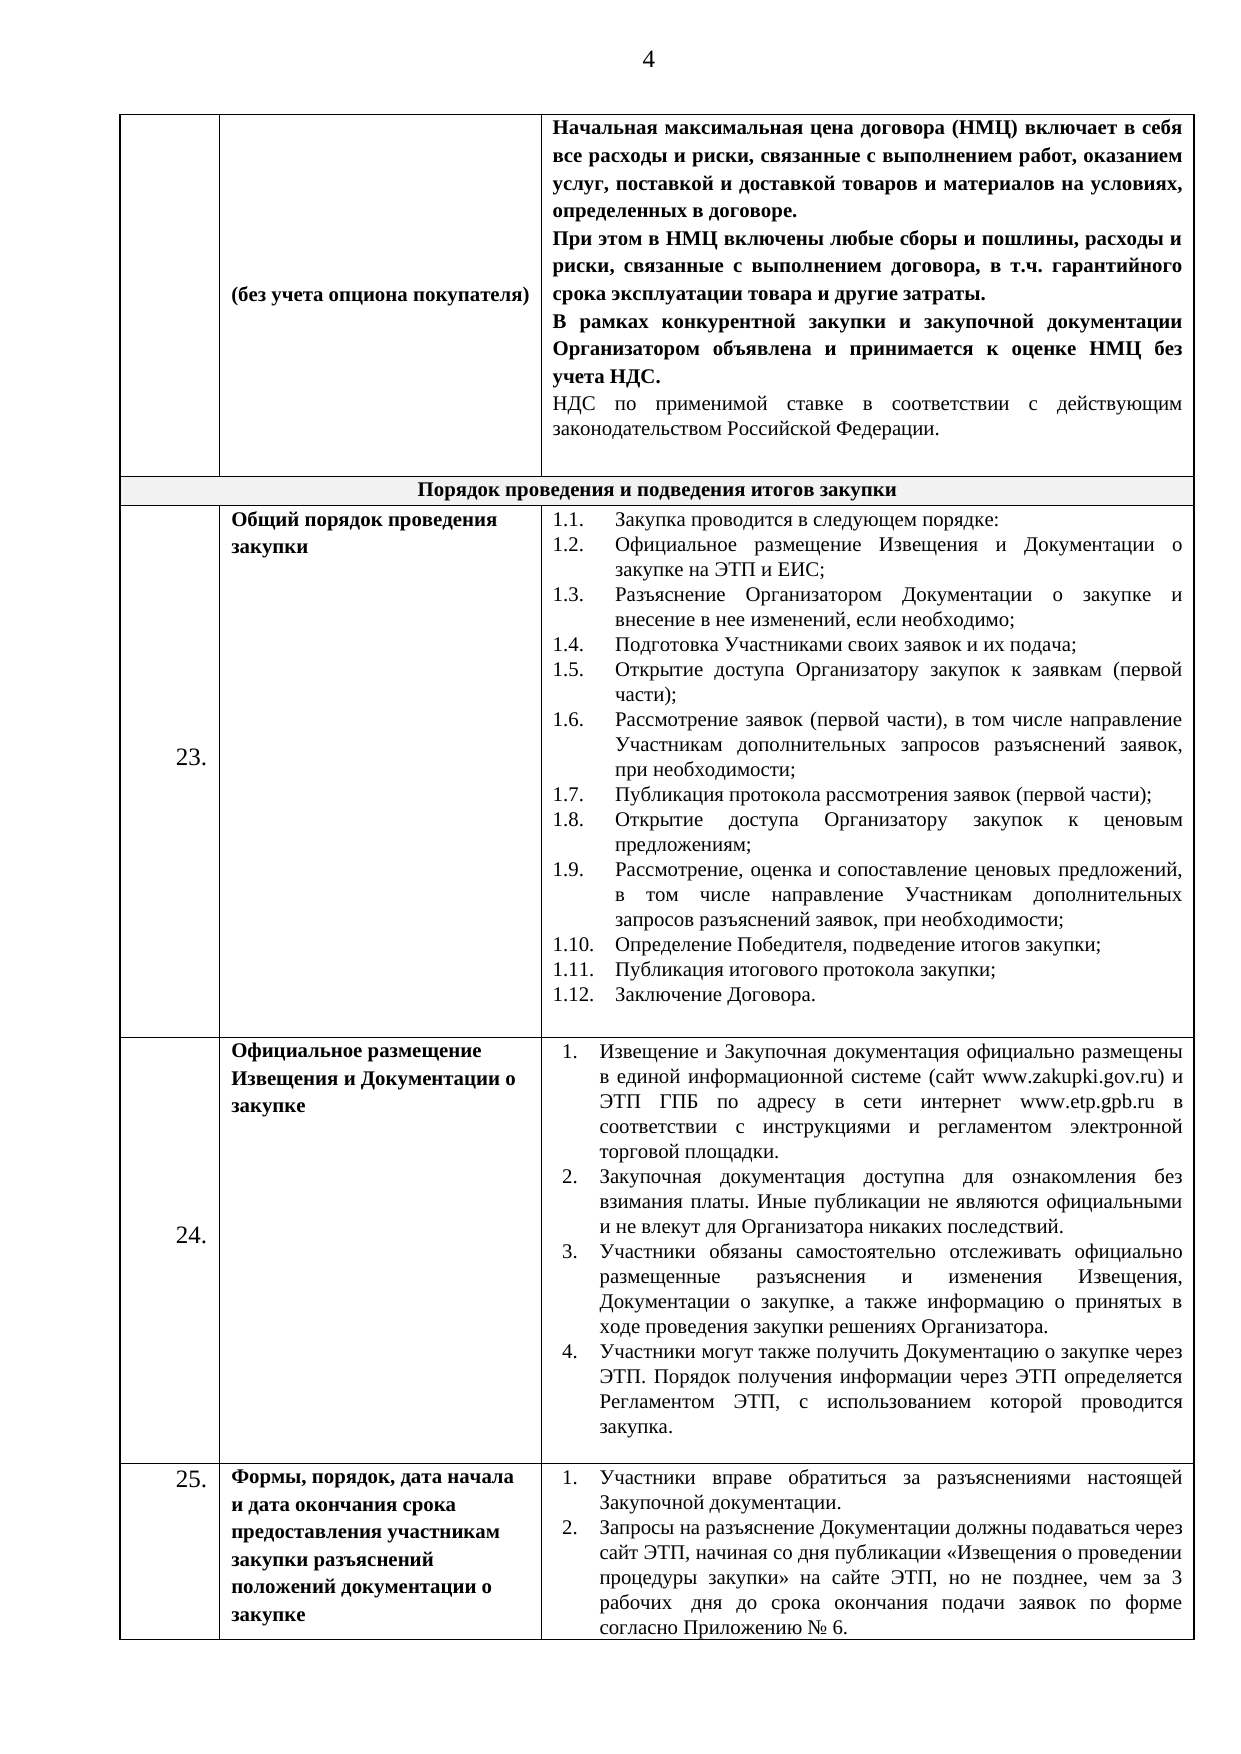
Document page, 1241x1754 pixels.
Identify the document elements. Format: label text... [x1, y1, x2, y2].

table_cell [220, 1464, 541, 1639]
table_cell Закупка проводится в следующем порядке: Официальное размещение Извещения и Документации о закупке на ЭТП и ЕИС; Разъяснение Организатором Документации о закупке и внесение в нее изменений, если необходимо; Подготовка Участниками своих заявок и их подача; Открытие доступа Организатору закупок к заявкам (первой части); Рассмотрение заявок (первой части), в том числе направление Участникам дополнительных запросов разъяснений заявок, при необходимости; Публикация протокола рассмотрения заявок (первой части); Открытие доступа Организатору закупок к ценовым предложениям; Рассмотрение, оценка и сопоставление ценовых предложений, в том числе направление Участникам дополнительных запросов разъяснений заявок, при необходимости; Определение Победителя, подведение итогов закупки; Публикация итогового протокола закупки; Заключение Договора. [542, 506, 1193, 1037]
table_cell [121, 1464, 219, 1639]
table_cell Общий порядок проведения закупки [220, 506, 541, 1037]
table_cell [542, 115, 1193, 476]
table_cell [121, 1038, 219, 1463]
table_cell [220, 115, 541, 476]
table_cell Официальное размещение Извещения и Документации о закупке [220, 1038, 541, 1463]
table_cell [542, 1464, 1193, 1639]
table_cell [121, 506, 219, 1037]
table_cell Извещение и Закупочная документация официально размещены в единой информационной системе (сайт www.zakupki.gov.ru) и ЭТП ГПБ по адресу в сети интернет www.etp.gpb.ru в соответствии с инструкциями и регламентом электронной торговой площадки. Закупочная документация доступна для ознакомления без взимания платы. Иные публикации не являются официальными и не влекут для Организатора никаких последствий. Участники обязаны самостоятельно отслеживать официально размещенные разъяснения и изменения Извещения, Документации о закупке, а также информацию о принятых в ходе проведения закупки решениях Организатора. Участники могут также получить Документацию о закупке через ЭТП. Порядок получения информации через ЭТП определяется Регламентом ЭТП, с использованием которой проводится закупка. [542, 1038, 1193, 1463]
table_cell [121, 115, 219, 476]
table_cell Порядок проведения и подведения итогов закупки [121, 477, 1193, 505]
